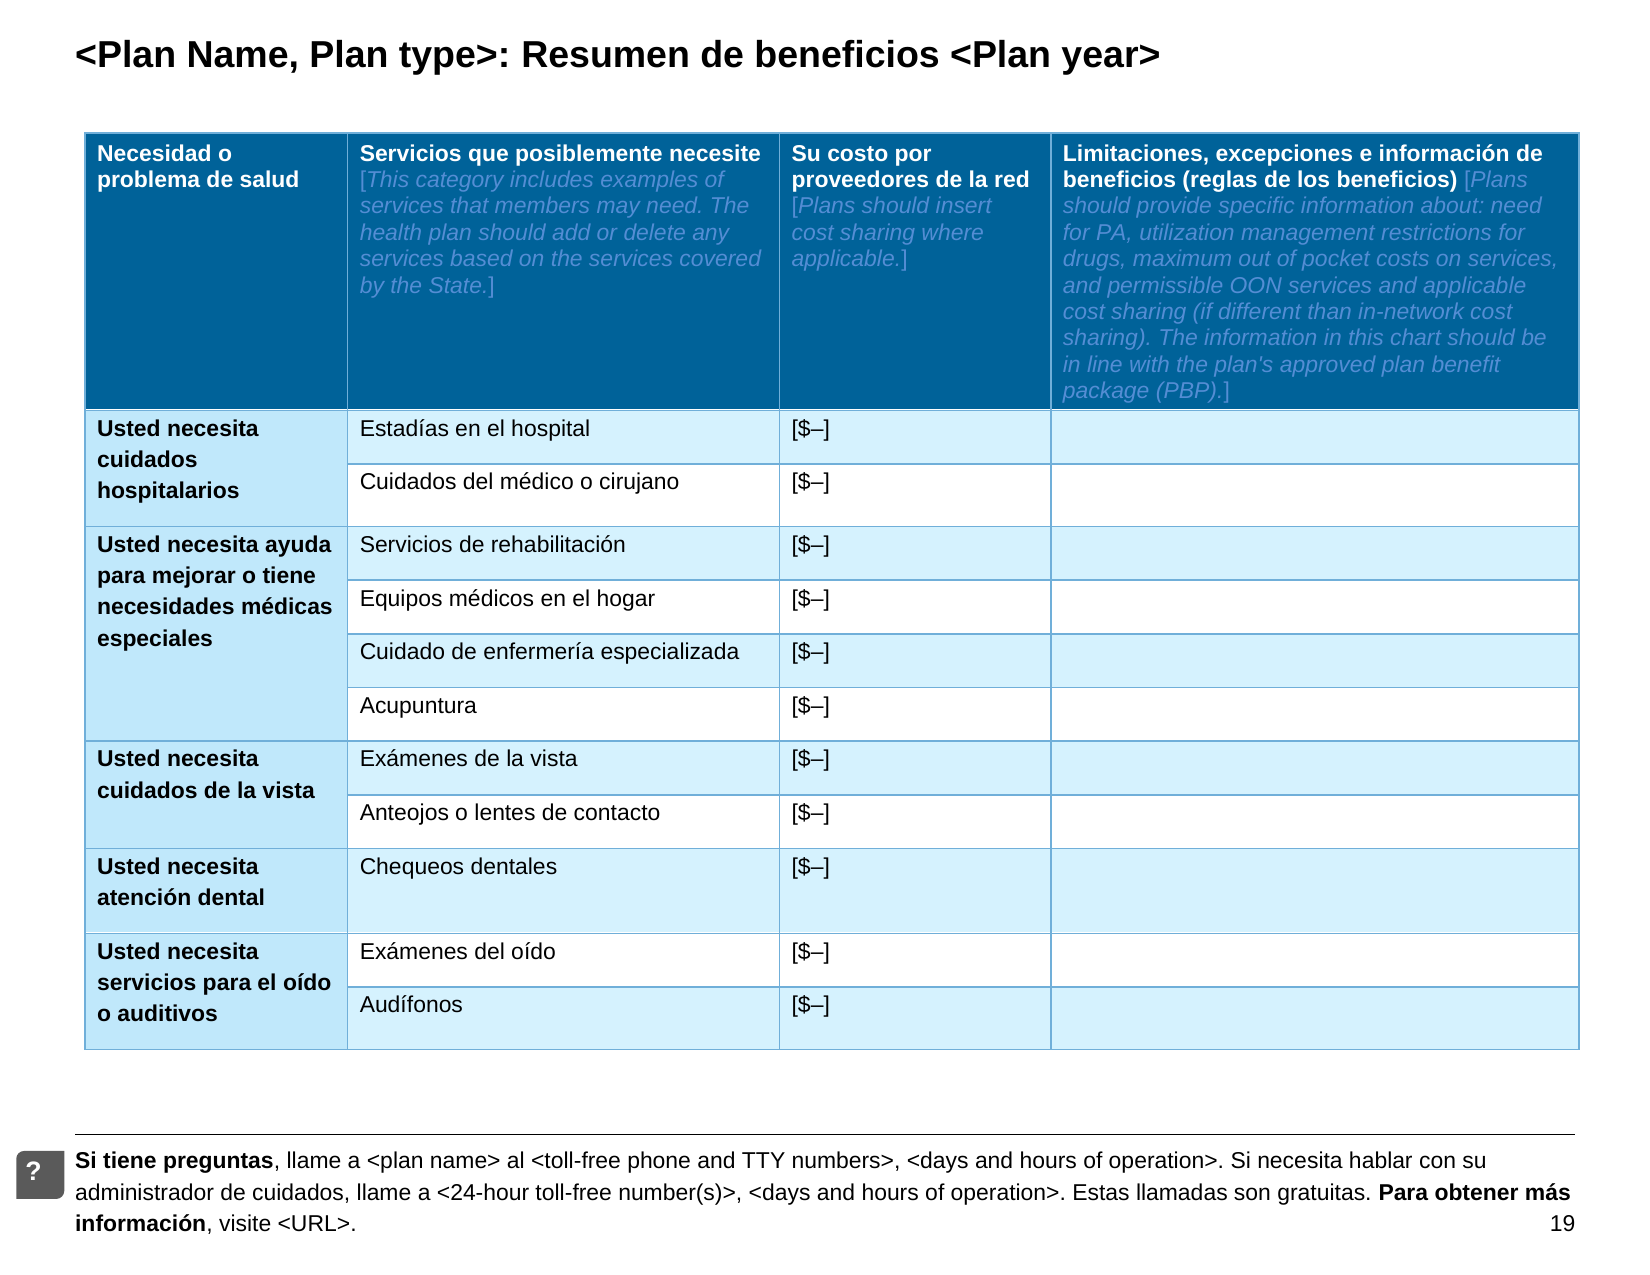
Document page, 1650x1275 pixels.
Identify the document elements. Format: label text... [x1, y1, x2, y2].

table_cell [$–] [780, 465, 1050, 526]
table_cell Acupuntura [348, 688, 779, 740]
table_cell [$–] [780, 581, 1050, 633]
table_cell [1052, 934, 1578, 986]
table_cell [$–] [780, 527, 1050, 579]
table_cell [1052, 411, 1578, 463]
table_cell Audífonos [348, 988, 779, 1049]
table_cell [$–] [780, 796, 1050, 848]
table_cell Chequeos dentales [348, 849, 779, 932]
table_cell [1052, 527, 1578, 579]
table_cell Anteojos o lentes de contacto [348, 796, 779, 848]
table_cell [1052, 849, 1578, 932]
table_cell Usted necesita cuidados hospitalarios [86, 411, 347, 526]
table_cell Equipos médicos en el hogar [348, 581, 779, 633]
table_cell [$–] [780, 742, 1050, 794]
table_cell Usted necesita atención dental [86, 849, 347, 932]
table_header Necesidad o problema de salud [86, 134, 347, 409]
table_cell Cuidado de enfermería especializada [348, 635, 779, 687]
table_cell [$–] [780, 411, 1050, 463]
table_cell Exámenes de la vista [348, 742, 779, 794]
table_cell [1052, 742, 1578, 794]
table_cell [1052, 796, 1578, 848]
table_cell [$–] [780, 988, 1050, 1049]
table_cell Servicios de rehabilitación [348, 527, 779, 579]
table_cell [$–] [780, 635, 1050, 687]
table_cell Usted necesita ayuda para mejorar o tiene necesidades médicas especiales [86, 527, 347, 740]
table_cell [$–] [780, 934, 1050, 986]
table_header Su costo por proveedores de la red [Plans should insert cost sharing where applicable.] [780, 134, 1050, 409]
table_header Servicios que posiblemente necesite [This category includes examples of services that members may need. The health plan should add or delete any services based on the services covered by the State.] [348, 134, 779, 409]
table_cell [$–] [780, 849, 1050, 932]
table_cell Usted necesita servicios para el oído o auditivos [86, 934, 347, 1049]
table_header Limitaciones, excepciones e información de beneficios (reglas de los beneficios) [Plans should provide specific information about: need for PA, utilization management restrictions for drugs, maximum out of pocket costs on services, and permissible OON services and applicable cost sharing (if different than in-network cost sharing). The information in this chart should be in line with the plan's approved plan benefit package (PBP).] [1052, 134, 1578, 409]
table_cell Exámenes del oído [348, 934, 779, 986]
table_cell [$–] [780, 688, 1050, 740]
table_cell [1052, 465, 1578, 526]
table_cell [1052, 635, 1578, 687]
table_cell Estadías en el hospital [348, 411, 779, 463]
table_cell [1052, 581, 1578, 633]
table_cell [1052, 688, 1578, 740]
table_cell [1052, 988, 1578, 1049]
table_cell Usted necesita cuidados de la vista [86, 742, 347, 848]
table_cell Cuidados del médico o cirujano [348, 465, 779, 526]
